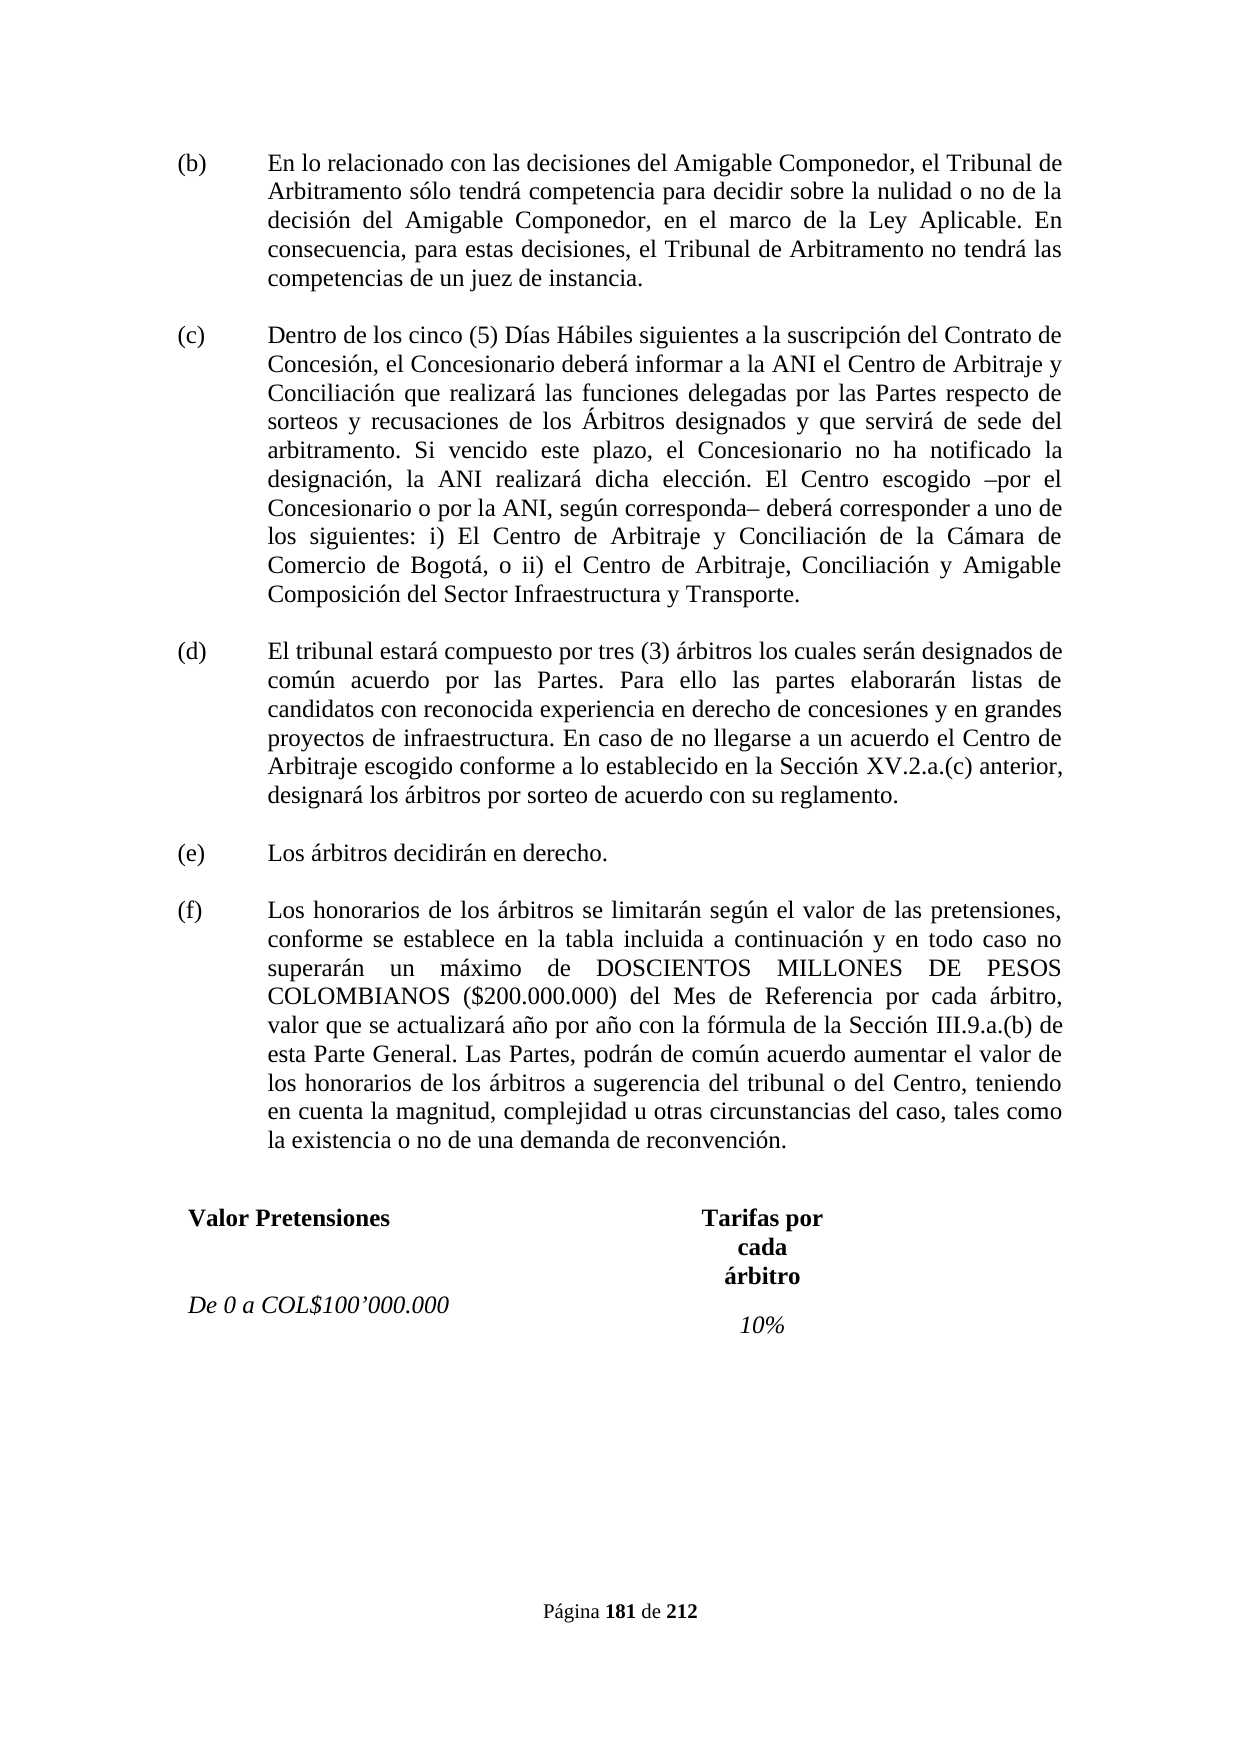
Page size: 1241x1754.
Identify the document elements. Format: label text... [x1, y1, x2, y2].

text El tribunal estará compuesto por tres (3) árbitros los cuales serán designados de común acuerdo por las Partes. Para ello las partes elaborarán listas de candidatos con reconocida experiencia en derecho de concesiones y en grandes proyectos de infraestructura. En caso de no llegarse a un acuerdo el Centro de Arbitraje escogido conforme a lo establecido en la Sección 15.2(b) anterior, designará los árbitros por sorteo de acuerdo con su reglamento. [177, 636, 1063, 809]
text Los árbitros decidirán en derecho. [177, 838, 1063, 866]
text En lo relacionado con las decisiones del Amigable Componedor, el Tribunal de Arbitramento sólo tendrá competencia para decidir sobre la nulidad o no de la decisión del Amigable Componedor, en el marco de la Ley Aplicable. En consecuencia, para estas decisiones, el Tribunal de Arbitramento no tendrá las competencias de un juez de instancia. [177, 148, 1063, 291]
table_header Valor Pretensiones [177, 1183, 685, 1290]
text Dentro de los cinco (5) Días Hábiles siguientes a la suscripción del Contrato de Concesión, el Concesionario deberá informar a la ANI el Centro de Arbitraje y Conciliación que realizará las funciones delegadas por las Partes respecto de sorteos y recusaciones de los Árbitros designados y que servirá de sede del arbitramento. Si vencido este plazo, el Concesionario no ha notificado la designación, la ANI realizará dicha elección. El Centro escogido –por el Concesionario o por la ANI, según corresponda– deberá corresponder a uno de los siguientes: i) El Centro de Arbitraje y Conciliación de la Cámara de Comercio de Bogotá, o ii) el Centro de Arbitraje, Conciliación y Amigable Composición del Sector Infraestructura y Transporte. [177, 320, 1063, 608]
table_cell 10% [685, 1290, 839, 1339]
table_cell De 0 a COL$100’000.000 [177, 1290, 685, 1339]
text Los honorarios de los árbitros se limitarán según el valor de las pretensiones, conforme se establece en la tabla incluida a continuación y en todo caso no superarán un máximo de DOSCIENTOS MILLONES DE PESOS COLOMBIANOS ($200.000.000) del Mes de Referencia por cada árbitro, valor que se actualizará año por año con la fórmula de la Sección 3.9(b) de esta Parte General. Las Partes, podrán de común acuerdo aumentar el valor de los honorarios de los árbitros a sugerencia del tribunal o del Centro, teniendo en cuenta la magnitud, complejidad u otras circunstancias del caso, tales como la existencia o no de una demanda de reconvención. [177, 895, 1063, 1154]
table_header Tarifas por cada árbitro [685, 1183, 839, 1290]
